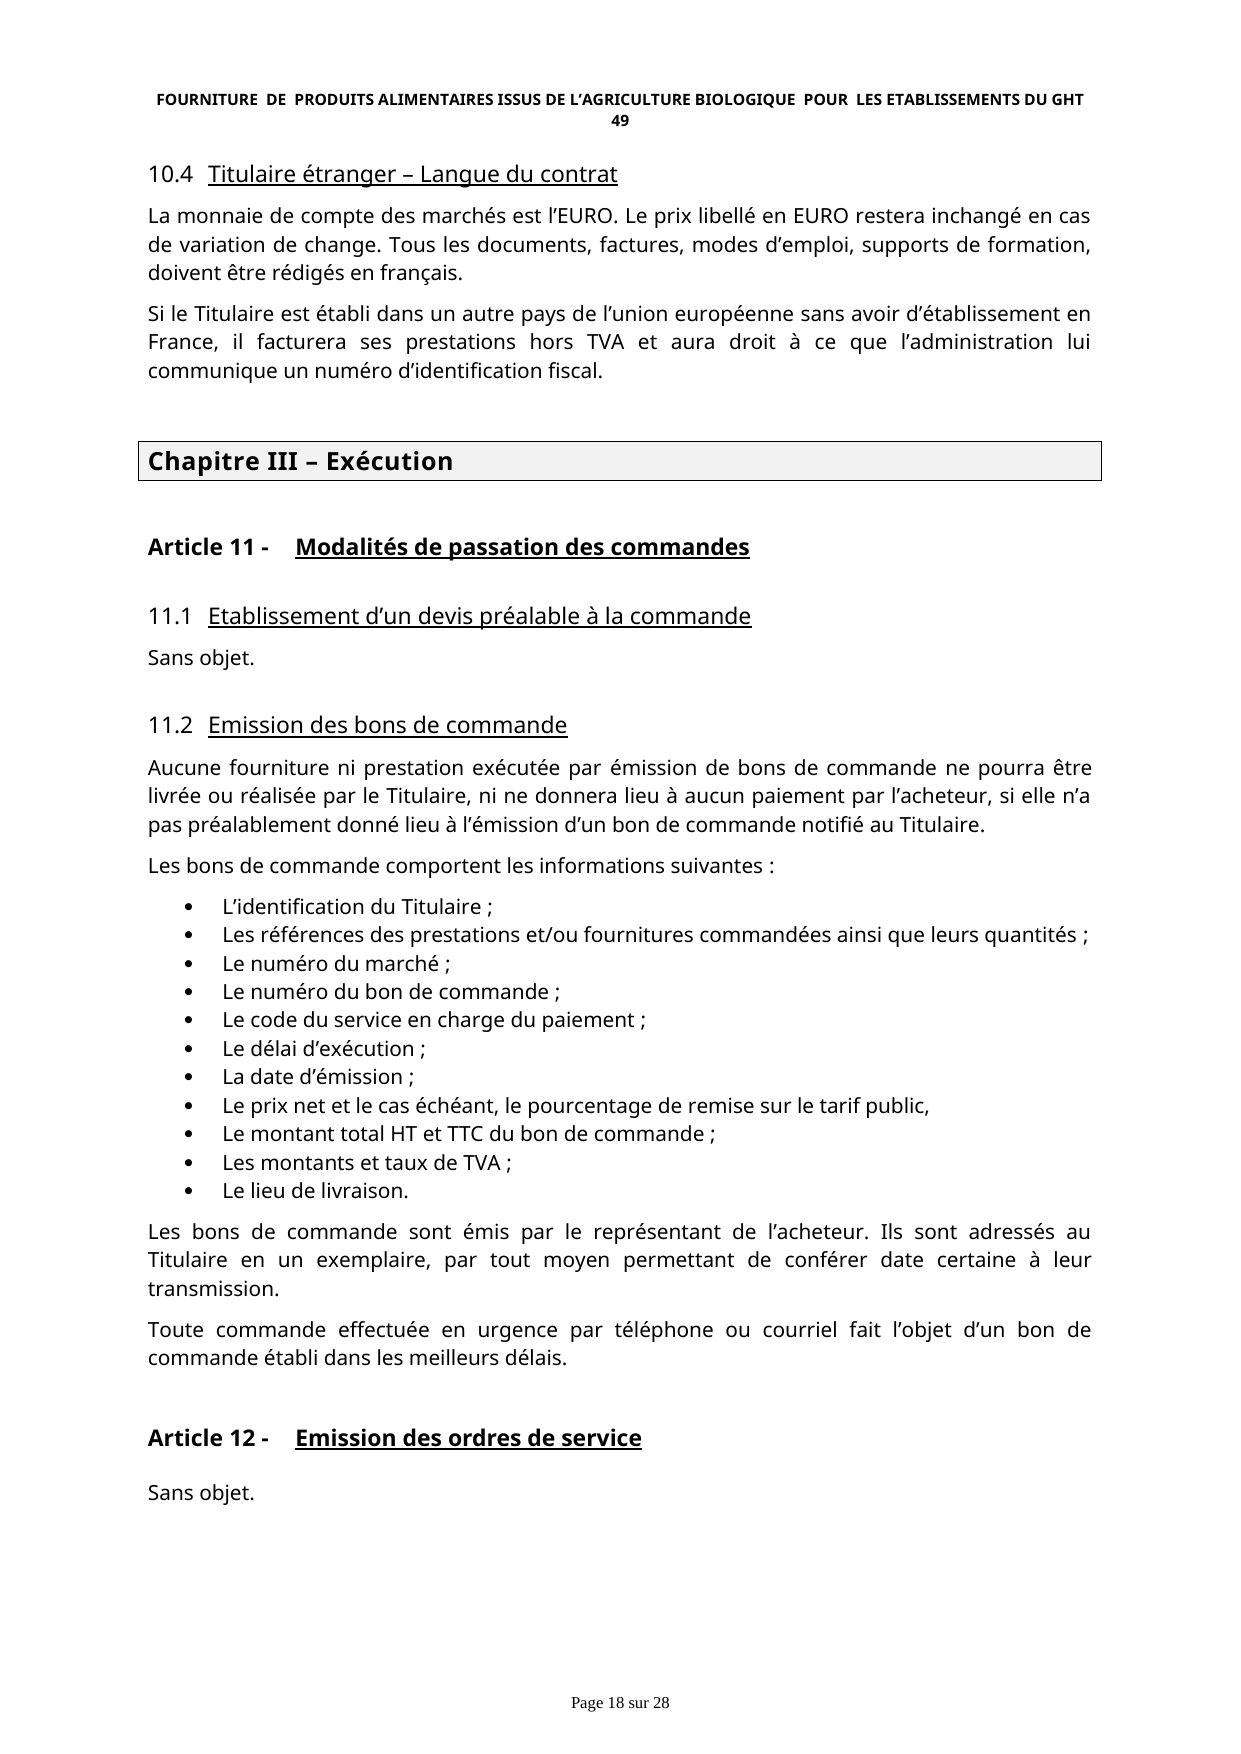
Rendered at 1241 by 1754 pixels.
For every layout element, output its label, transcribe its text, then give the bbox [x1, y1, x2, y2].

list Les montants et taux de TVA ; [185, 1148, 1093, 1176]
list Les références des prestations et/ou fournitures commandées ainsi que leurs quantités ; [185, 920, 1093, 949]
list Le code du service en charge du paiement ; [185, 1006, 1093, 1034]
subtitle Etablissement d’un devis préalable à la commande [148, 600, 1093, 631]
text Si le Titulaire est établi dans un autre pays de l’union européenne sans avoir d’établissement en France, il facturera ses prestations hors TVA et aura droit à ce que l’administration lui communique un numéro d’identification fiscal. [148, 299, 1093, 384]
list Le délai d’exécution ; [185, 1034, 1093, 1062]
list Le numéro du bon de commande ; [185, 977, 1093, 1006]
text Les bons de commande comportent les informations suivantes : [148, 851, 1093, 879]
text La monnaie de compte des marchés est l’EURO. Le prix libellé en EURO restera inchangé en cas de variation de change. Tous les documents, factures, modes d’emploi, supports de formation, doivent être rédigés en français. [148, 201, 1093, 287]
list Le prix net et le cas échéant, le pourcentage de remise sur le tarif public, [185, 1091, 1093, 1119]
list Le numéro du marché ; [185, 949, 1093, 977]
list Les bons de commande sont émis par le représentant de l’acheteur. Ils sont adressés au Titulaire en un exemplaire, par tout moyen permettant de conférer date certaine à leur transmission. [148, 1217, 1093, 1302]
list La date d’émission ; [185, 1062, 1093, 1091]
subtitle Emission des bons de commande [148, 709, 1093, 741]
subtitle Emission des ordres de service [148, 1422, 1093, 1453]
text Sans objet. [148, 643, 1093, 672]
list Toute commande effectuée en urgence par téléphone ou courriel fait l’objet d’un bon de commande établi dans les meilleurs délais. [148, 1315, 1093, 1372]
list Le montant total HT et TTC du bon de commande ; [185, 1119, 1093, 1148]
list L’identification du Titulaire ; [185, 892, 1093, 920]
list Le lieu de livraison. [185, 1176, 1093, 1205]
text Sans objet. [148, 1478, 1093, 1507]
text Chapitre III – Exécution [139, 442, 1101, 480]
subtitle Modalités de passation des commandes [148, 531, 1093, 562]
subtitle Titulaire étranger – Langue du contrat [148, 157, 1093, 189]
text Aucune fourniture ni prestation exécutée par émission de bons de commande ne pourra être livrée ou réalisée par le Titulaire, ni ne donnera lieu à aucun paiement par l’acheteur, si elle n’a pas préalablement donné lieu à l’émission d’un bon de commande notifié au Titulaire. [148, 753, 1093, 838]
